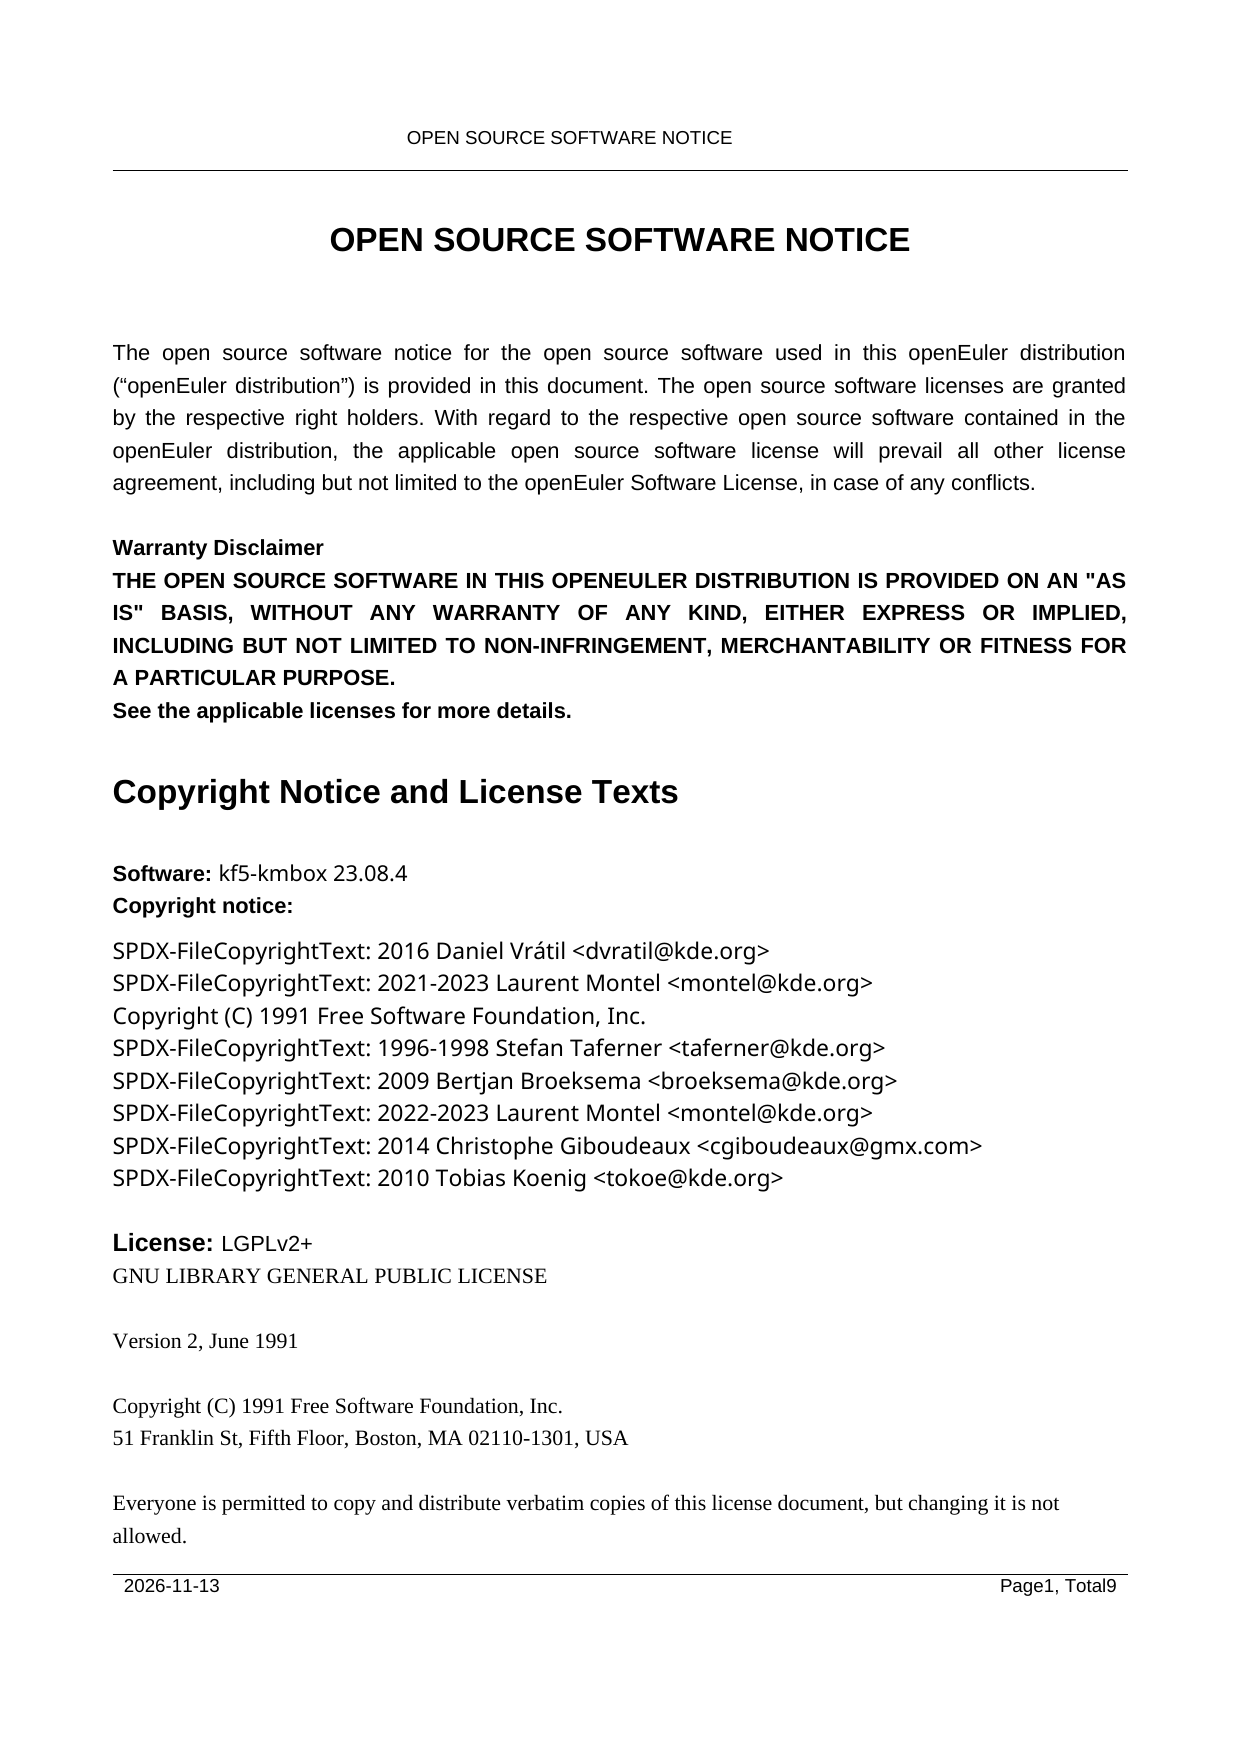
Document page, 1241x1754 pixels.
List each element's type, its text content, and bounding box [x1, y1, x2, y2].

text SPDX-FileCopyrightText: 2016 Daniel Vrátil <dvratil@kde.org> SPDX-FileCopyrightText: 2021-2023 Laurent Montel <montel@kde.org> Copyright (C) 1991 Free Software Foundation, Inc. SPDX-FileCopyrightText: 1996-1998 Stefan Taferner <taferner@kde.org> SPDX-FileCopyrightText: 2009 Bertjan Broeksema <broeksema@kde.org> SPDX-FileCopyrightText: 2022-2023 Laurent Montel <montel@kde.org> SPDX-FileCopyrightText: 2014 Christophe Giboudeaux <cgiboudeaux@gmx.com> SPDX-FileCopyrightText: 2010 Tobias Koenig <tokoe@kde.org> [112, 934, 1128, 1226]
text THE OPEN SOURCE SOFTWARE IN THIS OPENEULER DISTRIBUTION IS PROVIDED ON AN "AS IS" BASIS, WITHOUT ANY WARRANTY OF ANY KIND, EITHER EXPRESS OR IMPLIED, INCLUDING BUT NOT LIMITED TO NON-INFRINGEMENT, MERCHANTABILITY OR FITNESS FOR A PARTICULAR PURPOSE. See the applicable licenses for more details. [112, 564, 1128, 726]
title Software: kf5-kmbox 23.08.4 [112, 856, 1128, 889]
text Copyright Notice and License Texts [112, 759, 1128, 824]
text OPEN SOURCE SOFTWARE NOTICE [112, 206, 1128, 271]
text Copyright notice: [112, 889, 1128, 921]
text License: LGPLv2+ [112, 1226, 1128, 1259]
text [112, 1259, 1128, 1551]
text The open source software notice for the open source software used in this openEuler distribution (“openEuler distribution”) is provided in this document. The open source software licenses are granted by the respective right holders. With regard to the respective open source software contained in the openEuler distribution, the applicable open source software license will prevail all other license agreement, including but not limited to the openEuler Software License, in case of any conflicts. [112, 336, 1128, 499]
text Warranty Disclaimer [112, 531, 1128, 564]
